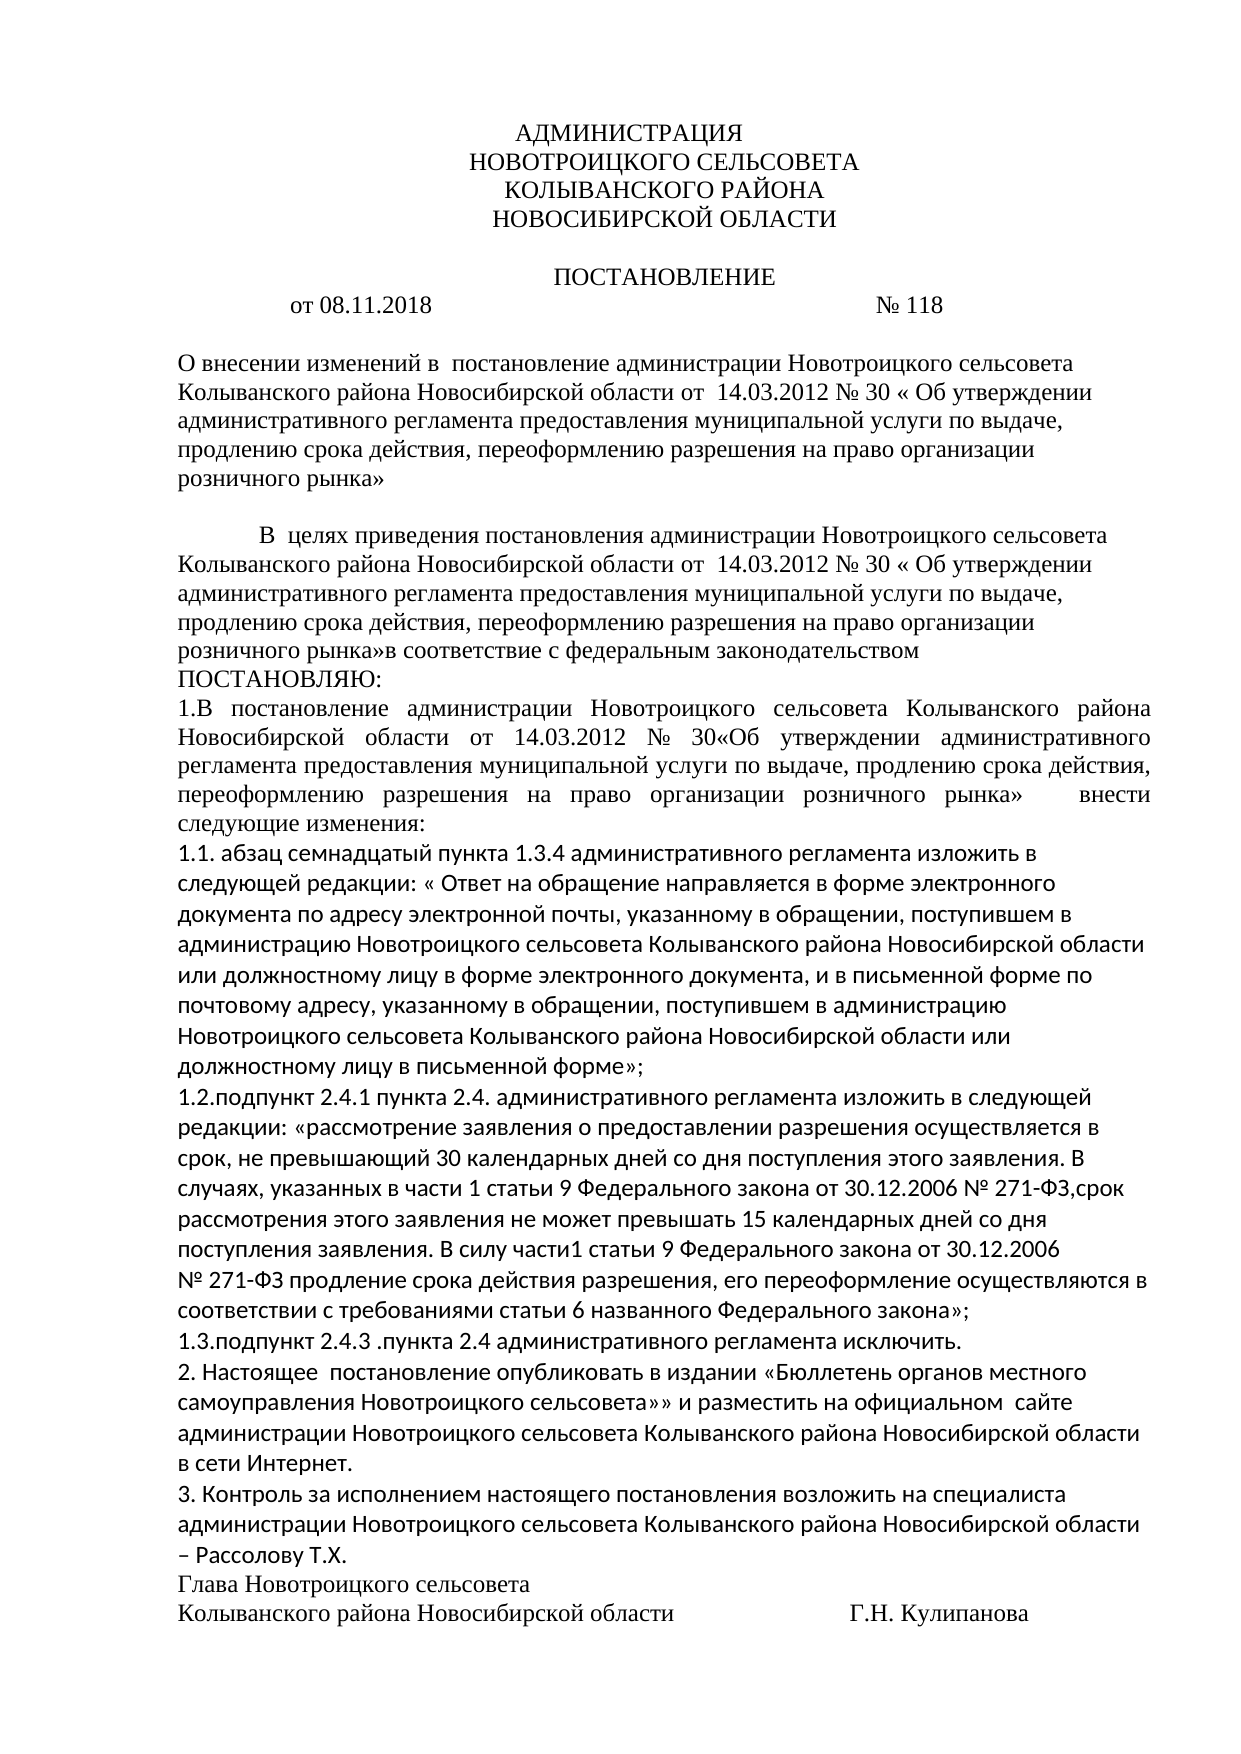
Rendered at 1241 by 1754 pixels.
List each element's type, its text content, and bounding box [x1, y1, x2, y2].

text НОВОТРОИЦКОГО СЕЛЬСОВЕТА [177, 147, 1152, 176]
text О внесении изменений в постановление администрации Новотроицкого сельсовета Колыванского района Новосибирской области от 14.03.2012 № 30 « Об утверждении административного регламента предоставления муниципальной услуги по выдаче, продлению срока действия, переоформлению разрешения на право организации розничного рынка» [177, 348, 1152, 492]
text В целях приведения постановления администрации Новотроицкого сельсовета Колыванского района Новосибирской области от 14.03.2012 № 30 « Об утверждении административного регламента предоставления муниципальной услуги по выдаче, продлению срока действия, переоформлению разрешения на право организации розничного рынка»в соответствие с федеральным законодательством [177, 521, 1152, 664]
text № 271-ФЗ продление срока действия разрешения, его переоформление осуществляются в соответствии с требованиями статьи 6 названного Федерального закона»; [177, 1264, 1152, 1325]
text АДМИНИСТРАЦИЯ [177, 118, 1152, 147]
text 1.3.подпункт 2.4.3 .пункта 2.4 административного регламента исключить. [177, 1325, 1152, 1356]
text от 08.11.2018 № 118 [177, 291, 1152, 319]
text Колыванского района Новосибирской области Г.Н. Кулипанова [177, 1598, 1152, 1627]
text ПОСТАНОВЛЕНИЕ [177, 262, 1152, 291]
subtitle НОВОСИБИРСКОЙ ОБЛАСТИ [177, 204, 1152, 233]
text Глава Новотроицкого сельсовета [177, 1569, 1152, 1598]
title ПОСТАНОВЛЯЮ: [177, 664, 1160, 693]
text КОЛЫВАНСКОГО РАЙОНА [177, 176, 1152, 204]
text 1.1. абзац семнадцатый пункта 1.3.4 административного регламента изложить в следующей редакции: « Ответ на обращение направляется в форме электронного документа по адресу электронной почты, указанному в обращении, поступившем в администрацию Новотроицкого сельсовета Колыванского района Новосибирской области или должностному лицу в форме электронного документа, и в письменной форме по почтовому адресу, указанному в обращении, поступившем в администрацию Новотроицкого сельсовета Колыванского района Новосибирской области или должностному лицу в письменной форме»; [177, 837, 1152, 1081]
text 2. Настоящее постановление опубликовать в издании «Бюллетень органов местного самоуправления Новотроицкого сельсовета»» и разместить на официальном сайте администрации Новотроицкого сельсовета Колыванского района Новосибирской области в сети Интернет. [177, 1356, 1152, 1478]
text 1.В постановление администрации Новотроицкого сельсовета Колыванского района Новосибирской области от 14.03.2012 № 30«Об утверждении административного регламента предоставления муниципальной услуги по выдаче, продлению срока действия, переоформлению разрешения на право организации розничного рынка» внести следующие изменения: [177, 693, 1152, 837]
text 1.2.подпункт 2.4.1 пункта 2.4. административного регламента изложить в следующей редакции: «рассмотрение заявления о предоставлении разрешения осуществляется в срок, не превышающий 30 календарных дней со дня поступления этого заявления. В случаях, указанных в части 1 статьи 9 Федерального закона от 30.12.2006 № 271-ФЗ,срок рассмотрения этого заявления не может превышать 15 календарных дней со дня поступления заявления. В силу части1 статьи 9 Федерального закона от 30.12.2006 [177, 1081, 1152, 1264]
text 3. Контроль за исполнением настоящего постановления возложить на специалиста администрации Новотроицкого сельсовета Колыванского района Новосибирской области – Рассолову Т.Х. [177, 1478, 1152, 1569]
